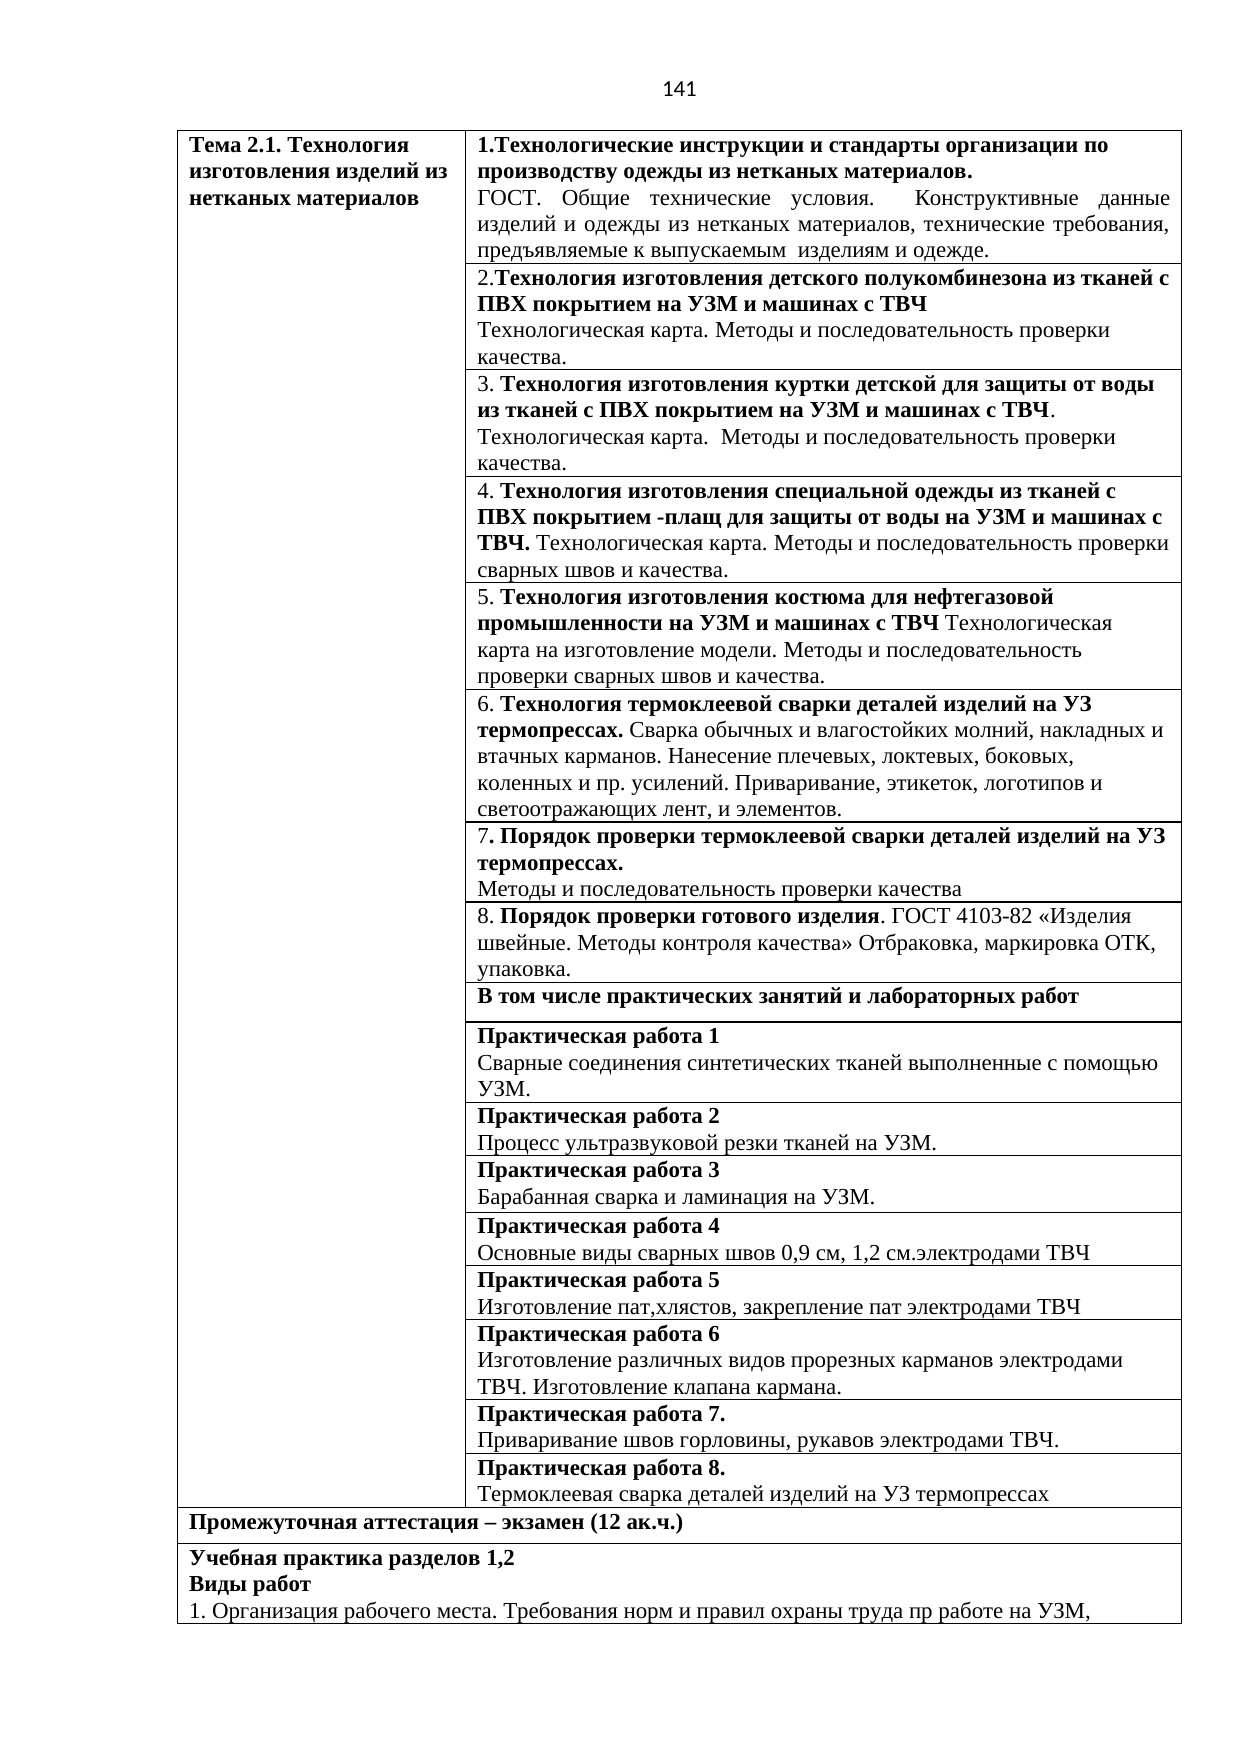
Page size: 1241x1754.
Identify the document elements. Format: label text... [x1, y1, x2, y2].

table_cell Практическая работа 4 Основные виды сварных швов 0,9 см, 1,2 см.электродами ТВЧ [466, 1213, 1181, 1265]
table_cell Промежуточная аттестация – экзамен (12 ак.ч.) [178, 1508, 1181, 1543]
table_cell В том числе практических занятий и лабораторных работ [466, 983, 1181, 1021]
table_cell Тема 2.1. Технология изготовления изделий из нетканых материалов [178, 131, 465, 1507]
table_cell 5. Технология изготовления костюма для нефтегазовой промышленности на УЗМ и машинах с ТВЧ Технологическая карта на изготовление модели. Методы и последовательность проверки сварных швов и качества. [466, 583, 1181, 688]
table_cell 3. Технология изготовления куртки детской для защиты от воды из тканей с ПВХ покрытием на УЗМ и машинах с ТВЧ. Технологическая карта. Методы и последовательность проверки качества. [466, 370, 1181, 476]
table_cell 2.Технология изготовления детского полукомбинезона из тканей с ПВХ покрытием на УЗМ и машинах с ТВЧ Технологическая карта. Методы и последовательность проверки качества. [466, 264, 1181, 369]
table_cell Практическая работа 6 Изготовление различных видов прорезных карманов электродами ТВЧ. Изготовление клапана кармана. [466, 1320, 1181, 1399]
table_cell 4. Технология изготовления специальной одежды из тканей с ПВХ покрытием -плащ для защиты от воды на УЗМ и машинах с ТВЧ. Технологическая карта. Методы и последовательность проверки сварных швов и качества. [466, 477, 1181, 582]
table_cell 6. Технология термоклеевой сварки деталей изделий на УЗ термопрессах. Сварка обычных и влагостойких молний, накладных и втачных карманов. Нанесение плечевых, локтевых, боковых, коленных и пр. усилений. Приваривание, этикеток, логотипов и светоотражающих лент, и элементов. [466, 690, 1181, 821]
table_cell Практическая работа 1 Сварные соединения синтетических тканей выполненные с помощью УЗМ. [466, 1023, 1181, 1102]
table_cell Практическая работа 5 Изготовление пат,хлястов, закрепление пат электродами ТВЧ [466, 1266, 1181, 1319]
table_cell 8. Порядок проверки готового изделия. ГОСТ 4103-82 «Изделия швейные. Методы контроля качества» Отбраковка, маркировка ОТК, упаковка. [466, 903, 1181, 982]
table_cell Практическая работа 8. Термоклеевая сварка деталей изделий на УЗ термопрессах [466, 1454, 1181, 1507]
table_cell 1.Технологические инструкции и стандарты организации по производству одежды из нетканых материалов. ГОСТ. Общие технические условия. Конструктивные данные изделий и одежды из нетканых материалов, технические требования, предъявляемые к выпускаемым изделиям и одежде. [466, 131, 1181, 263]
table_cell Практическая работа 7. Приваривание швов горловины, рукавов электродами ТВЧ. [466, 1400, 1181, 1453]
table_cell 7. Порядок проверки термоклеевой сварки деталей изделий на УЗ термопрессах. Методы и последовательность проверки качества [466, 823, 1181, 901]
table_cell Практическая работа 3 Барабанная сварка и ламинация на УЗМ. [466, 1156, 1181, 1212]
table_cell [178, 1544, 1181, 1623]
table_cell Практическая работа 2 Процесс ультразвуковой резки тканей на УЗМ. [466, 1103, 1181, 1155]
